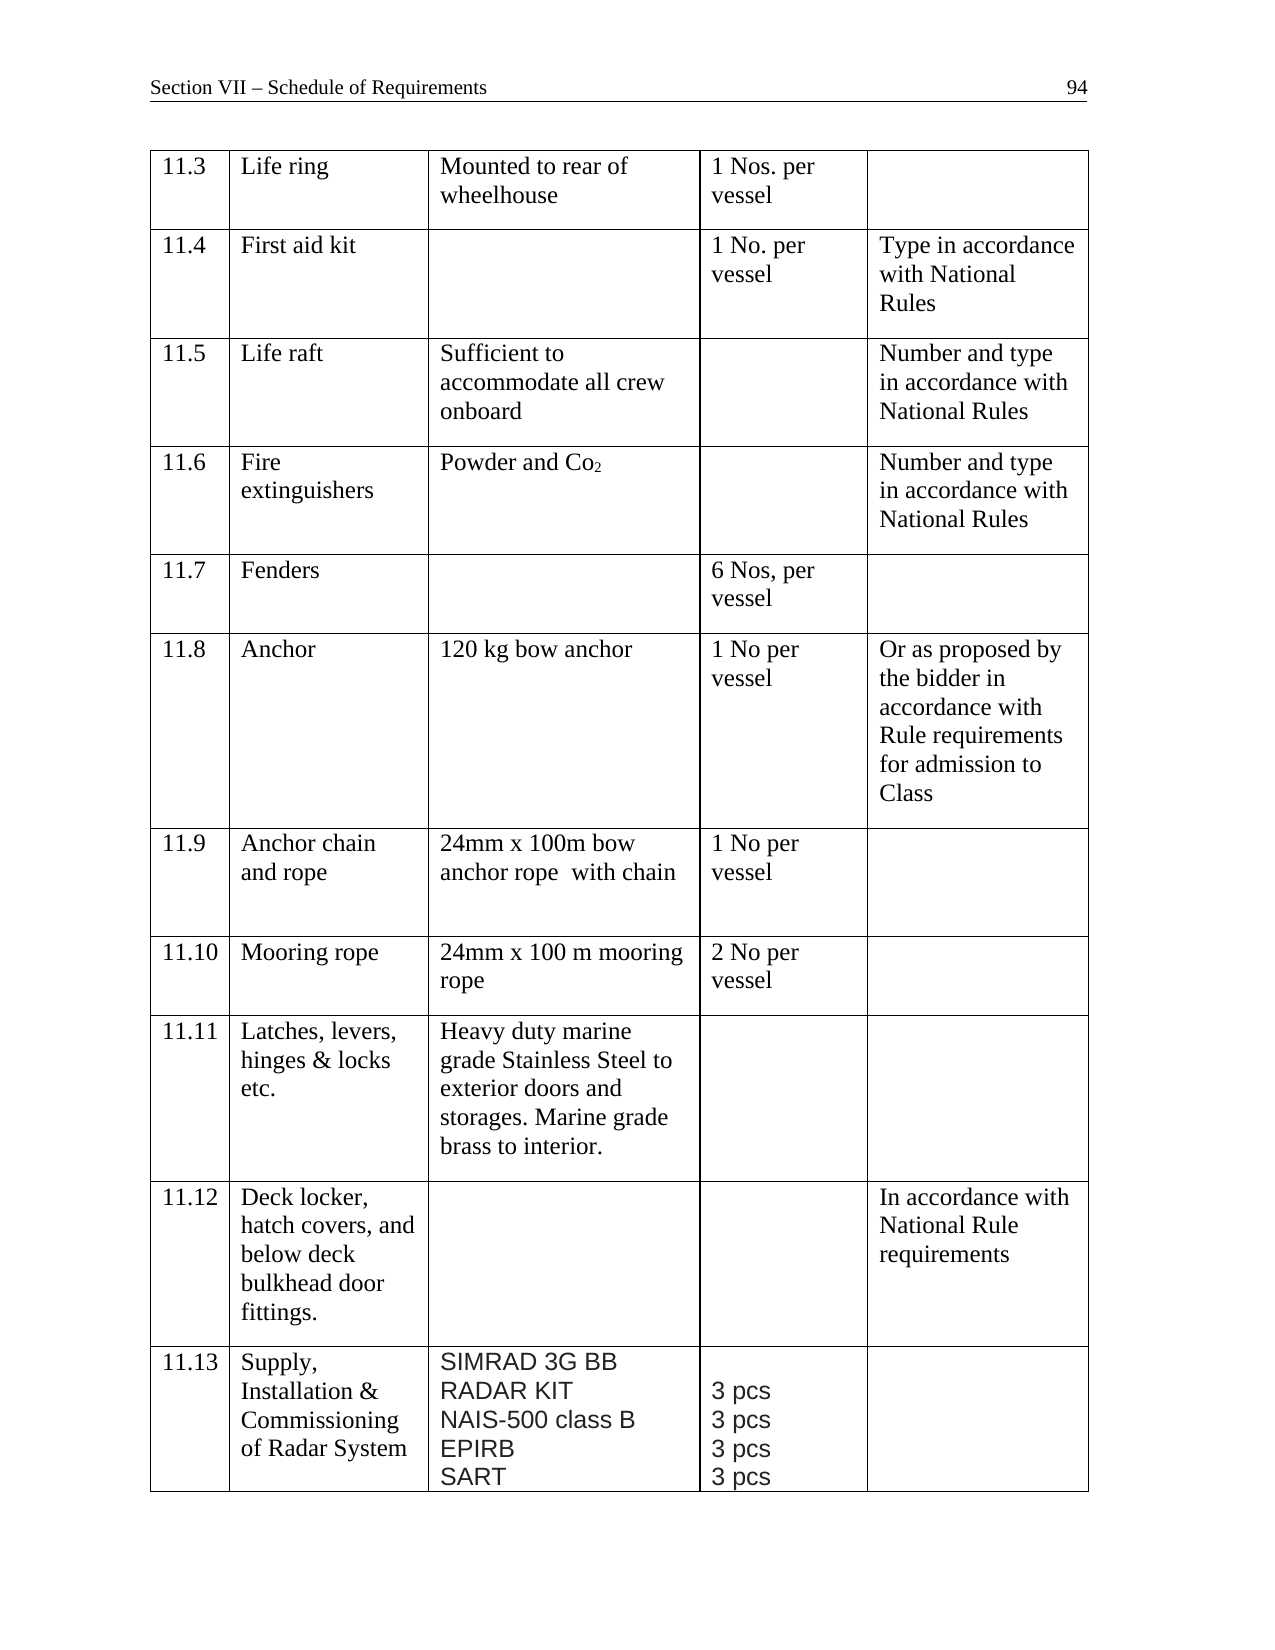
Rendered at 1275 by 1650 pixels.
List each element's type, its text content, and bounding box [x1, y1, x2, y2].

table_cell 1 Nos. per vessel [701, 151, 867, 229]
table_cell 11.12 [151, 1182, 229, 1346]
table_cell 1 No per vessel [701, 829, 867, 936]
table_cell [429, 1182, 699, 1346]
table_cell Fire extinguishers [230, 447, 428, 554]
table_cell Mounted to rear of wheelhouse [429, 151, 699, 229]
table_cell [429, 555, 699, 633]
table_cell [868, 829, 1088, 936]
table_cell [868, 937, 1088, 1015]
table_cell 24mm x 100 m mooring rope [429, 937, 699, 1015]
table_cell Number and type in accordance with National Rules [868, 339, 1088, 446]
table_cell [868, 151, 1088, 229]
table_cell [429, 230, 699, 337]
table_cell 3 pcs 3 pcs 3 pcs 3 pcs 12 pcs 6 no. 3 pcs 3 pcs 12 pcs 33 pcs 6 kgs 39 mtrs 6 units [701, 1347, 867, 1491]
table_cell Latches, levers, hinges & locks etc. [230, 1016, 428, 1181]
table_cell In accordance with National Rule requirements [868, 1182, 1088, 1346]
table_cell Life raft [230, 339, 428, 446]
table_cell 24mm x 100m bow anchor rope with chain [429, 829, 699, 936]
table_cell 6 Nos, per vessel [701, 555, 867, 633]
table_cell Type in accordance with National Rules [868, 230, 1088, 337]
table_cell 11.13 [151, 1347, 229, 1491]
table_cell 11.10 [151, 937, 229, 1015]
table_cell 11.3 [151, 151, 229, 229]
table_cell [701, 339, 867, 446]
table_cell [701, 1182, 867, 1346]
table_cell 11.5 [151, 339, 229, 446]
table_cell 120 kg bow anchor [429, 634, 699, 827]
table_cell Mooring rope [230, 937, 428, 1015]
table_cell Life ring [230, 151, 428, 229]
table_cell Number and type in accordance with National Rules [868, 447, 1088, 554]
table_cell 11.11 [151, 1016, 229, 1181]
table_cell Heavy duty marine grade Stainless Steel to exterior doors and storages. Marine grade brass to interior. [429, 1016, 699, 1181]
table_cell 2 No per vessel [701, 937, 867, 1015]
table_cell [868, 1016, 1088, 1181]
table_cell [868, 555, 1088, 633]
table_cell Sufficient to accommodate all crew onboard [429, 339, 699, 446]
table_cell 11.4 [151, 230, 229, 337]
table_cell Anchor chain and rope [230, 829, 428, 936]
table_cell Anchor [230, 634, 428, 827]
table_cell [701, 447, 867, 554]
table_cell [868, 1347, 1088, 1491]
table_cell 1 No per vessel [701, 634, 867, 827]
table_cell Powder and Co2 [429, 447, 699, 554]
table_cell Deck locker, hatch covers, and below deck bulkhead door fittings. [230, 1182, 428, 1346]
table_cell Supply, Installation & Commissioning of Radar System [230, 1347, 428, 1491]
table_cell Fenders [230, 555, 428, 633]
table_cell 1 No. per vessel [701, 230, 867, 337]
table_cell Or as proposed by the bidder in accordance with Rule requirements for admission to Class [868, 634, 1088, 827]
table_cell 11.8 [151, 634, 229, 827]
table_cell 11.6 [151, 447, 229, 554]
table_cell First aid kit [230, 230, 428, 337]
table_cell 11.9 [151, 829, 229, 936]
table_cell 11.7 [151, 555, 229, 633]
table_cell [701, 1016, 867, 1181]
